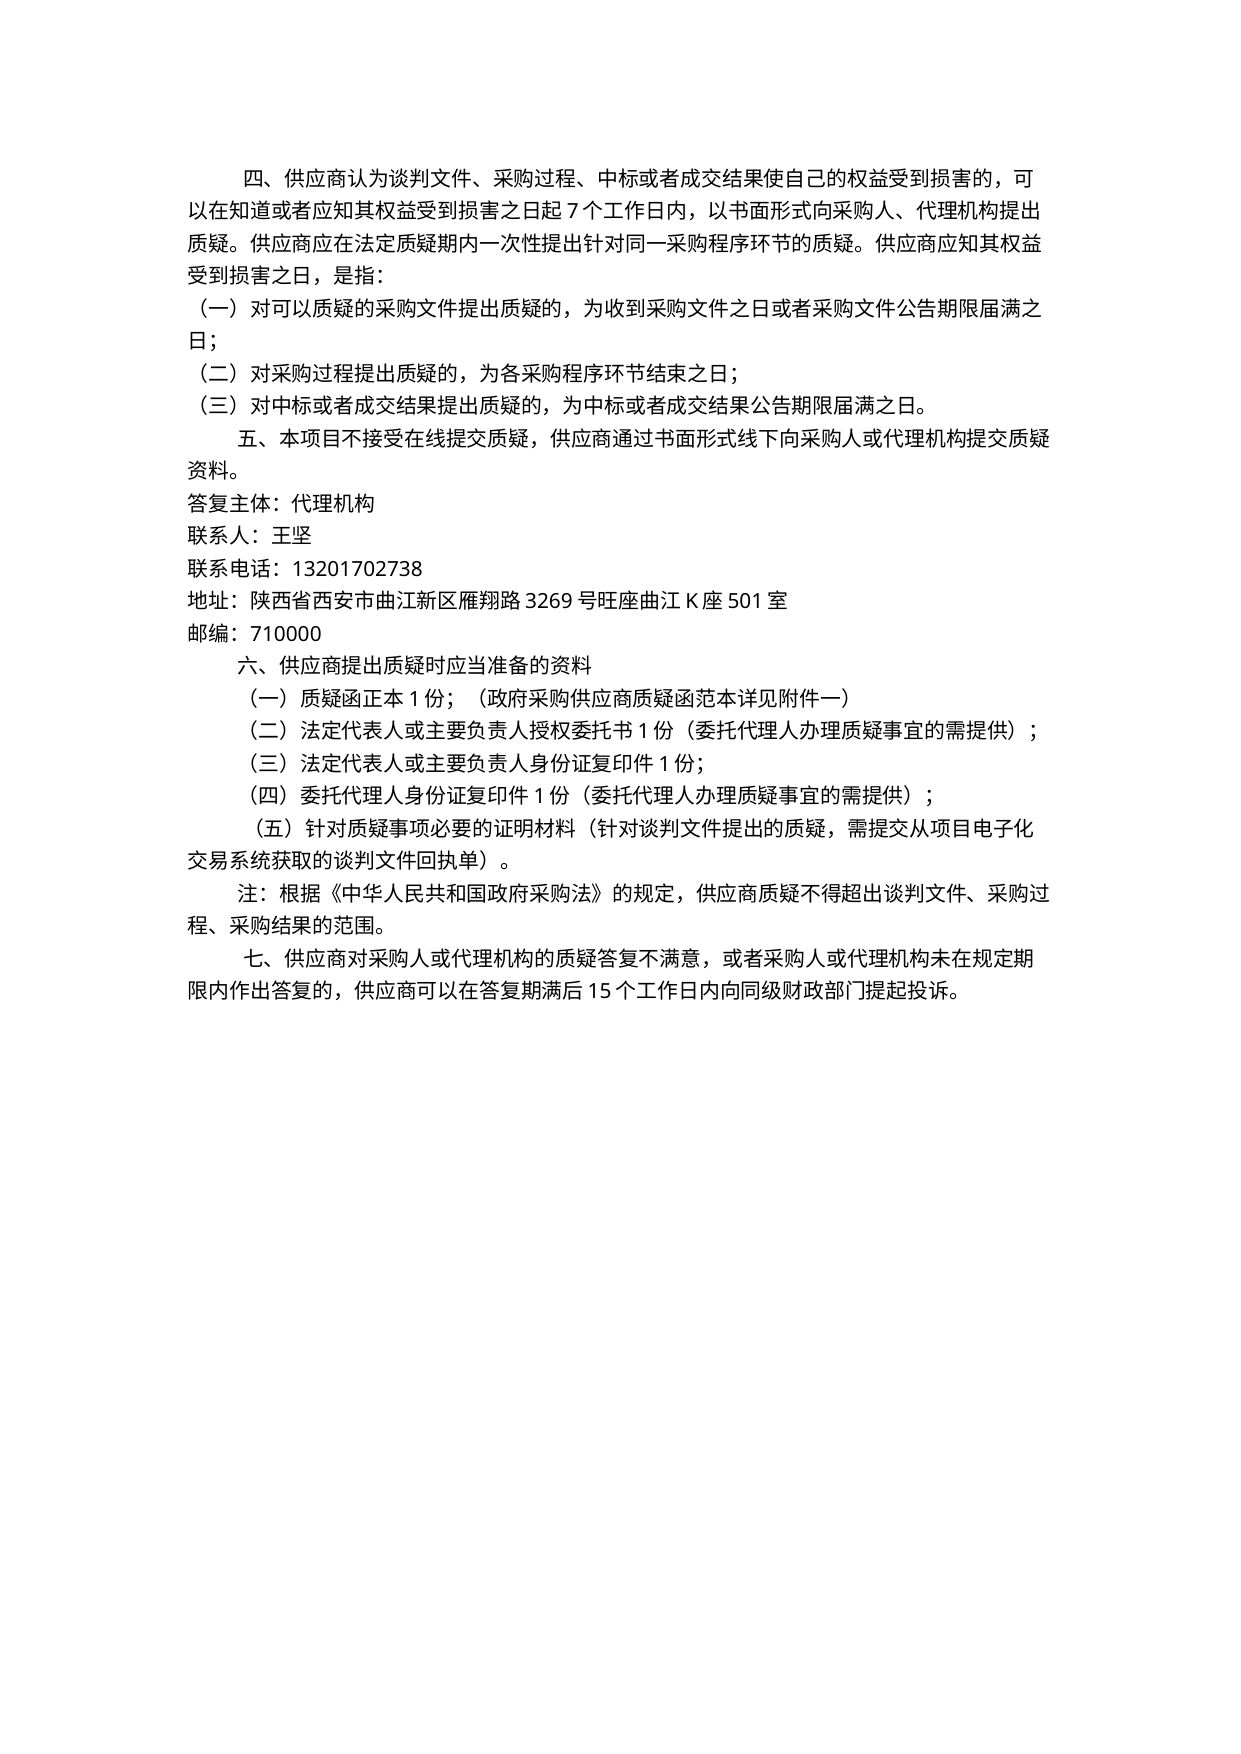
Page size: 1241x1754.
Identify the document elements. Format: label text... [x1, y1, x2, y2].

text （三）法定代表人或主要负责人身份证复印件1份； [187, 747, 1053, 779]
text （二）对采购过程提出质疑的，为各采购程序环节结束之日； [187, 357, 1053, 389]
text （二）法定代表人或主要负责人授权委托书1份（委托代理人办理质疑事宜的需提供）； [187, 714, 1053, 747]
text （五）针对质疑事项必要的证明材料（针对谈判文件提出的质疑，需提交从项目电子化交易系统获取的谈判文件回执单）。 [187, 812, 1053, 877]
text 联系电话：13201702738 [187, 552, 1053, 584]
text （四）委托代理人身份证复印件1份（委托代理人办理质疑事宜的需提供）； [187, 779, 1053, 812]
text 地址：陕西省西安市曲江新区雁翔路3269号旺座曲江K座501室 [187, 584, 1053, 617]
text （三）对中标或者成交结果提出质疑的，为中标或者成交结果公告期限届满之日。 [187, 389, 1053, 422]
text 六、供应商提出质疑时应当准备的资料 [187, 649, 1053, 682]
text （一）质疑函正本1份；（政府采购供应商质疑函范本详见附件一） [187, 682, 1053, 714]
text 答复主体：代理机构 [187, 487, 1053, 519]
text 注：根据《中华人民共和国政府采购法》的规定，供应商质疑不得超出谈判文件、采购过程、采购结果的范围。 [187, 877, 1053, 942]
text （一）对可以质疑的采购文件提出质疑的，为收到采购文件之日或者采购文件公告期限届满之日； [187, 292, 1053, 357]
text 七、供应商对采购人或代理机构的质疑答复不满意，或者采购人或代理机构未在规定期限内作出答复的，供应商可以在答复期满后15个工作日内向同级财政部门提起投诉。 [187, 942, 1053, 1007]
text 五、本项目不接受在线提交质疑，供应商通过书面形式线下向采购人或代理机构提交质疑资料。 [187, 422, 1053, 487]
text 邮编：710000 [187, 617, 1053, 649]
text 四、供应商认为谈判文件、采购过程、中标或者成交结果使自己的权益受到损害的，可以在知道或者应知其权益受到损害之日起7个工作日内，以书面形式向采购人、代理机构提出质疑。供应商应在法定质疑期内一次性提出针对同一采购程序环节的质疑。供应商应知其权益受到损害之日，是指： [187, 162, 1053, 292]
text 联系人：王坚 [187, 519, 1053, 552]
